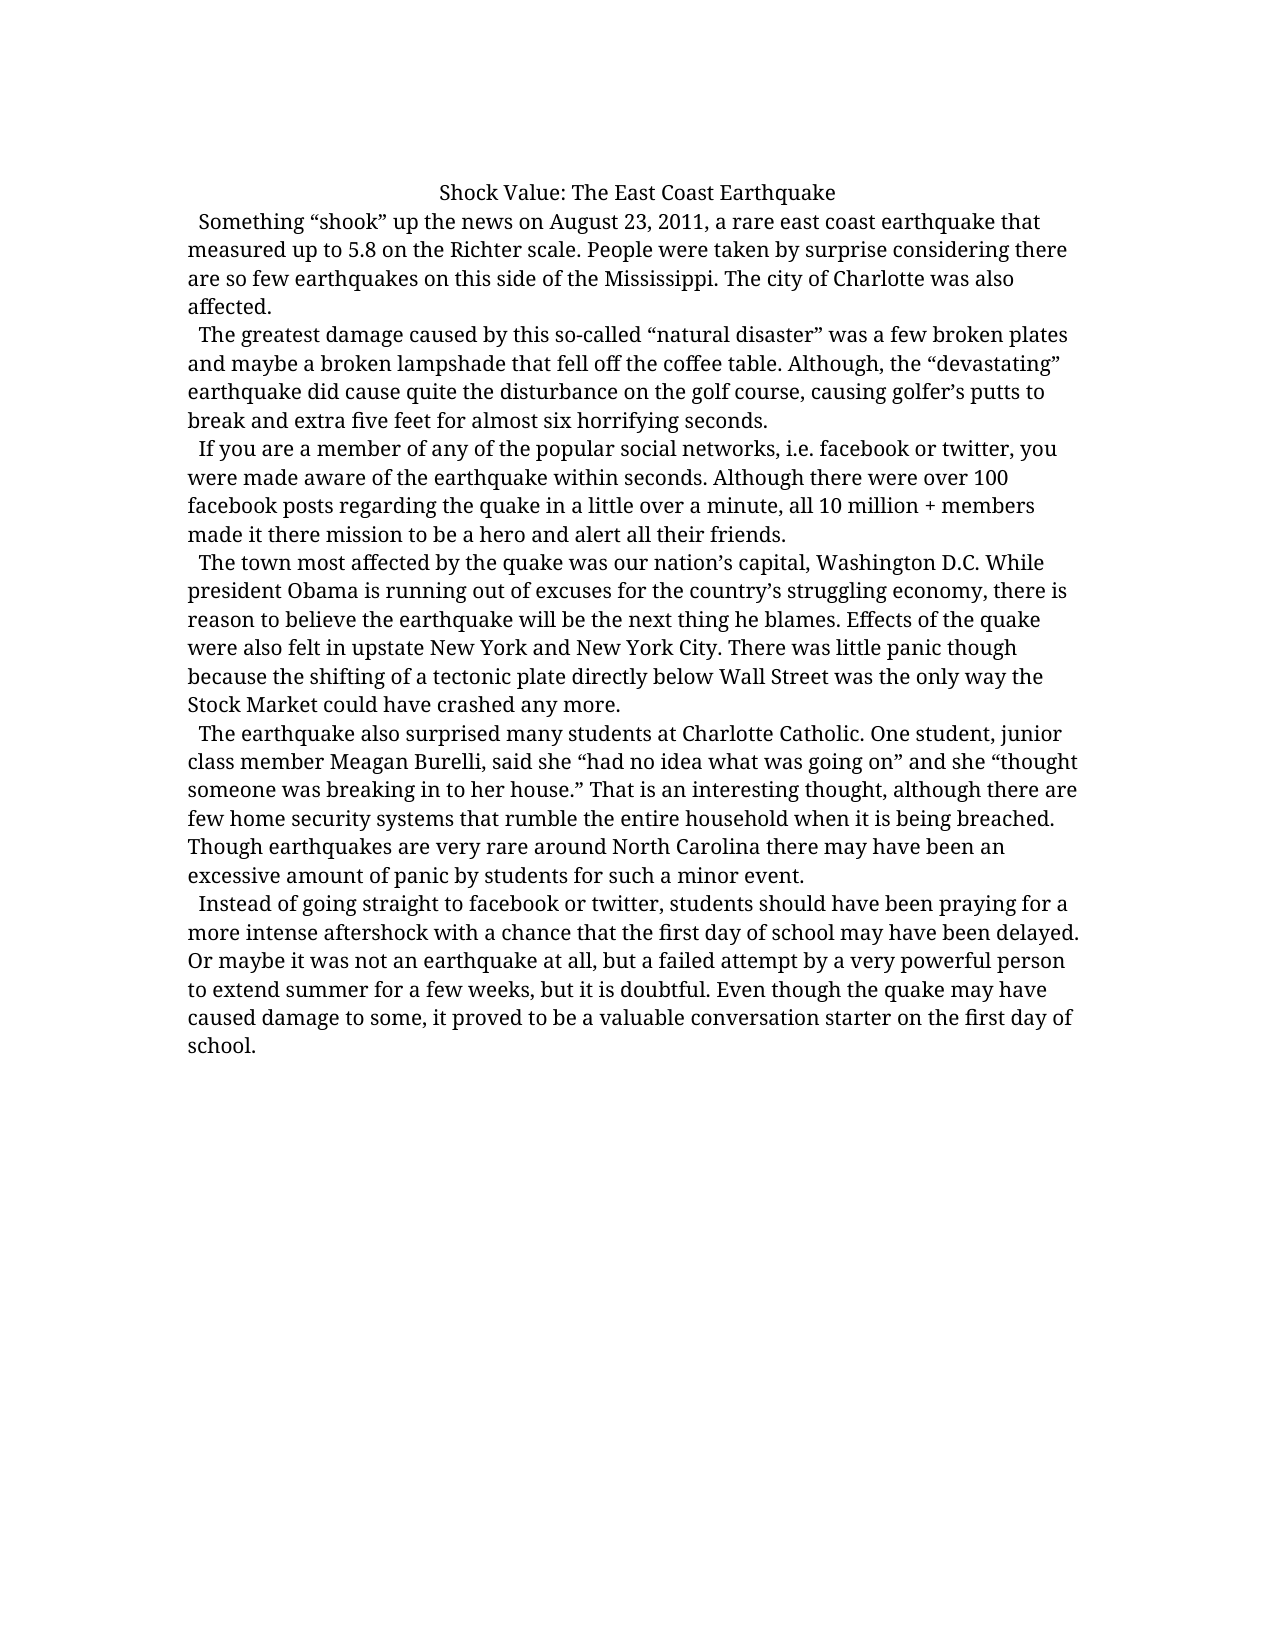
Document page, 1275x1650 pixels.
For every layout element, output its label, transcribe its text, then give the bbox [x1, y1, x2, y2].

text Something “shook” up the news on August 23, 2011, a rare east coast earthquake that measured up to 5.8 on the Richter scale. People were taken by surprise considering there are so few earthquakes on this side of the Mississippi. The city of Charlotte was also affected. [187, 207, 1087, 321]
text Instead of going straight to facebook or twitter, students should have been praying for a more intense aftershock with a chance that the first day of school may have been delayed. Or maybe it was not an earthquake at all, but a failed attempt by a very powerful person to extend summer for a few weeks, but it is doubtful. Even though the quake may have caused damage to some, it proved to be a valuable conversation starter on the first day of school. [187, 889, 1087, 1060]
text The town most affected by the quake was our nation’s capital, Washington D.C. While president Obama is running out of excuses for the country’s struggling economy, there is reason to believe the earthquake will be the next thing he blames. Effects of the quake were also felt in upstate New York and New York City. There was little panic though because the shifting of a tectonic plate directly below Wall Street was the only way the Stock Market could have crashed any more. [187, 548, 1087, 719]
text Shock Value: The East Coast Earthquake [187, 178, 1087, 207]
text If you are a member of any of the popular social networks, i.e. facebook or twitter, you were made aware of the earthquake within seconds. Although there were over 100 facebook posts regarding the quake in a little over a minute, all 10 million + members made it there mission to be a hero and alert all their friends. [187, 434, 1087, 548]
text The earthquake also surprised many students at Charlotte Catholic. One student, junior class member Meagan Burelli, said she “had no idea what was going on” and she “thought someone was breaking in to her house.” That is an interesting thought, although there are few home security systems that rumble the entire household when it is being breached. Though earthquakes are very rare around North Carolina there may have been an excessive amount of panic by students for such a minor event. [187, 719, 1087, 889]
text The greatest damage caused by this so-called “natural disaster” was a few broken plates and maybe a broken lampshade that fell off the coffee table. Although, the “devastating” earthquake did cause quite the disturbance on the golf course, causing golfer’s putts to break and extra five feet for almost six horrifying seconds. [187, 321, 1087, 434]
